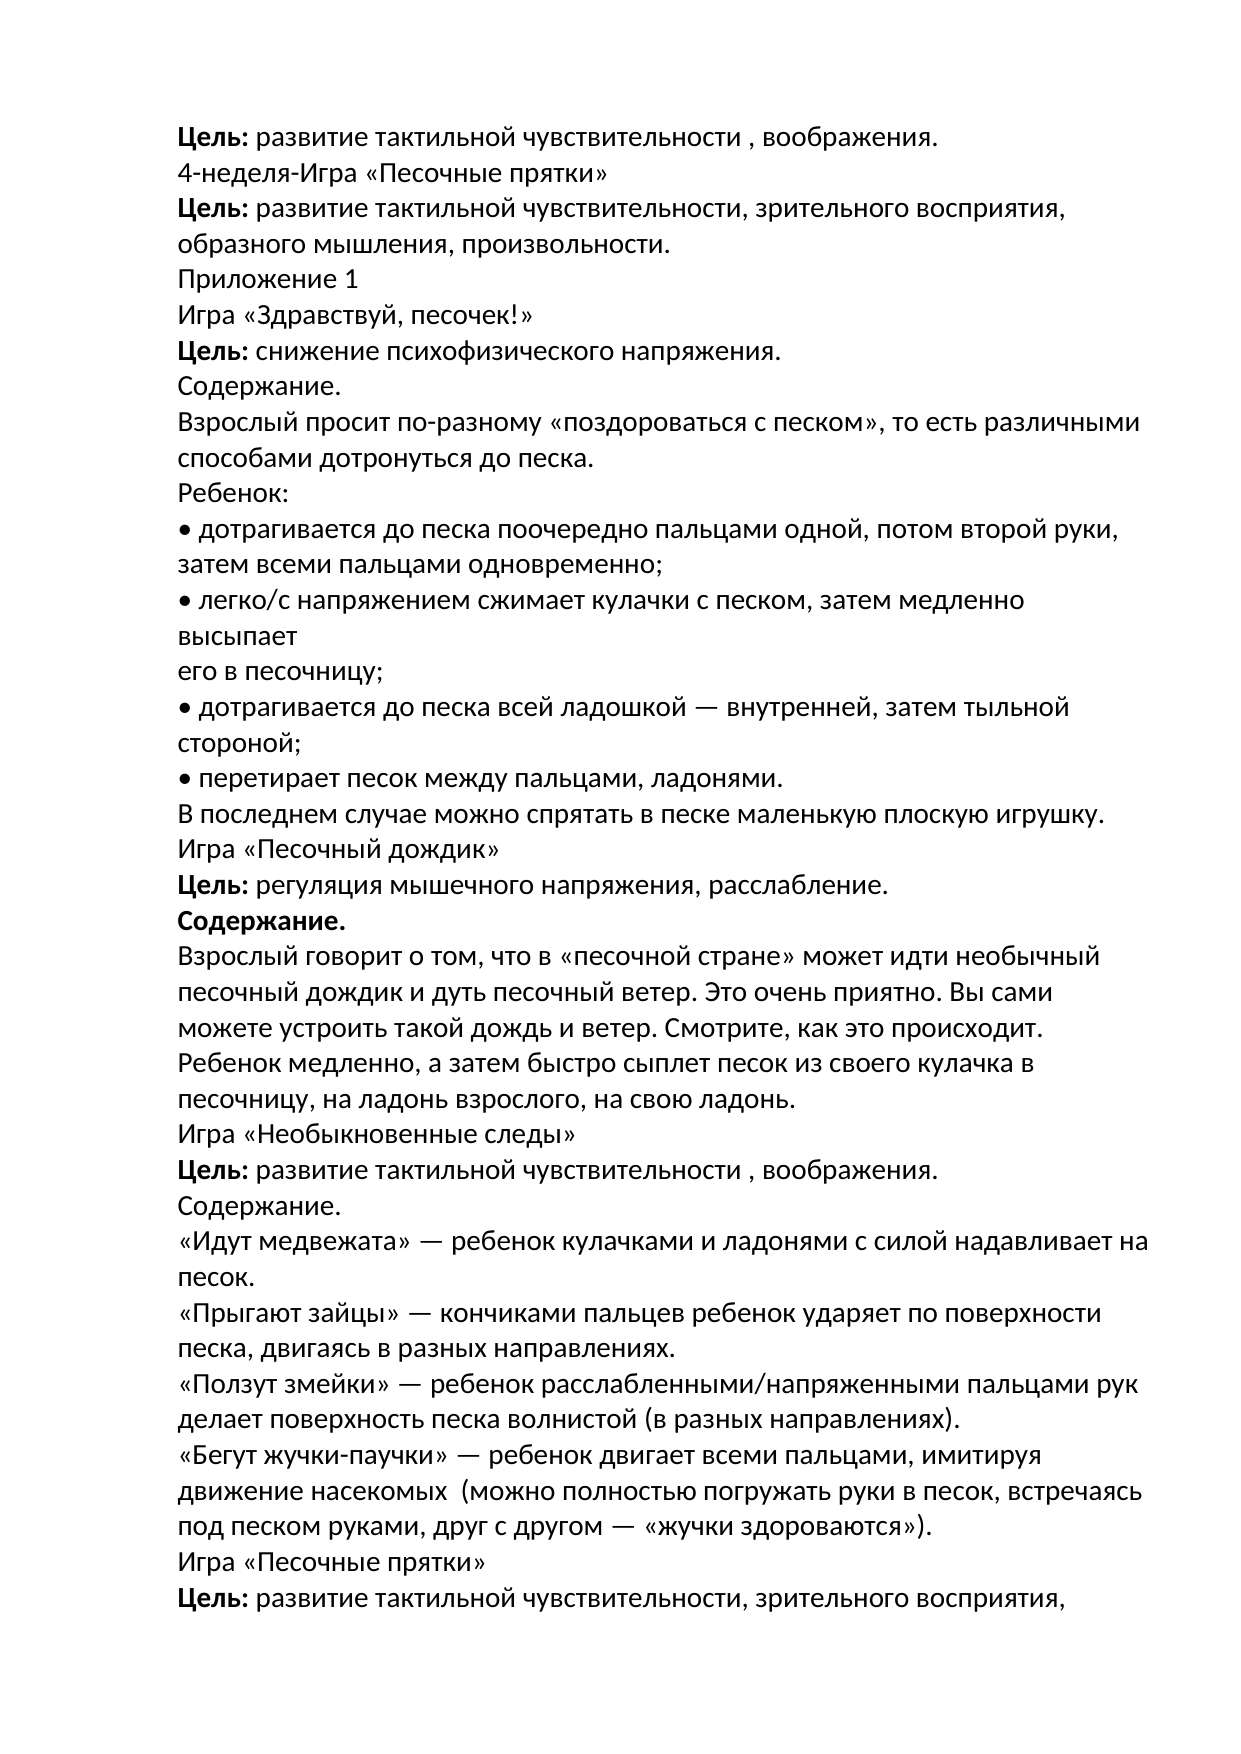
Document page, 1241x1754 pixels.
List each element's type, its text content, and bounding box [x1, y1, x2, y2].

text Содержание. [177, 367, 1152, 403]
text • дотрагивается до песка поочередно пальцами одной, потом второй руки, [177, 510, 1152, 546]
text 4-неделя-Игра «Песочные прятки» [177, 154, 1152, 189]
text песок. [177, 1258, 1152, 1294]
text В последнем случае можно спрятать в песке маленькую плоскую игрушку. [177, 795, 1152, 831]
text Цель: развитие тактильной чувствительности , воображения. [177, 118, 1152, 154]
text Взрослый просит по-разному «поздороваться с песком», то есть различными [177, 403, 1152, 439]
text Ребенок медленно, а затем быстро сыплет песок из своего кулачка в [177, 1044, 1152, 1080]
text Содержание. [177, 1187, 1152, 1222]
text Игра «Необыкновенные следы» [177, 1116, 1152, 1151]
text можете устроить такой дождь и ветер. Смотрите, как это происходит. [177, 1009, 1152, 1044]
text песка, двигаясь в разных направлениях. [177, 1329, 1152, 1365]
text Содержание. [177, 902, 1152, 937]
text Цель: снижение психофизического напряжения. [177, 332, 1152, 367]
text Игра «Здравствуй, песочек!» [177, 296, 1152, 332]
text Цель: развитие тактильной чувствительности , воображения. [177, 1151, 1152, 1187]
text движение насекомых (можно полностью погружать руки в песок, встречаясь [177, 1472, 1152, 1507]
text Цель: регуляция мышечного напряжения, расслабление. [177, 866, 1152, 902]
text Цель: развитие тактильной чувствительности, зрительного восприятия, [177, 1579, 1152, 1614]
text песочницу, на ладонь взрослого, на свою ладонь. [177, 1080, 1152, 1116]
text стороной; [177, 724, 1152, 759]
text Игра «Песочные прятки» [177, 1543, 1152, 1579]
text Приложение 1 [177, 261, 1152, 296]
text Цель: развитие тактильной чувствительности, зрительного восприятия, [177, 189, 1152, 225]
text Ребенок: [177, 474, 1152, 510]
text «Бегут жучки-паучки» — ребенок двигает всеми пальцами, имитируя [177, 1436, 1152, 1472]
text способами дотронуться до песка. [177, 439, 1152, 474]
text Игра «Песочный дождик» [177, 831, 1152, 866]
text «Прыгают зайцы» — кончиками пальцев ребенок ударяет по поверхности [177, 1294, 1152, 1329]
text образного мышления, произвольности. [177, 225, 1152, 261]
text • дотрагивается до песка всей ладошкой — внутренней, затем тыльной [177, 688, 1152, 724]
text «Ползут змейки» — ребенок расслабленными/напряженными пальцами рук [177, 1365, 1152, 1401]
text затем всеми пальцами одновременно; [177, 546, 1152, 581]
text Взрослый говорит о том, что в «песочной стране» может идти необычный [177, 937, 1152, 973]
text • перетирает песок между пальцами, ладонями. [177, 759, 1152, 795]
text песочный дождик и дуть песочный ветер. Это очень приятно. Вы сами [177, 973, 1152, 1009]
text его в песочницу; [177, 652, 1152, 688]
text под песком руками, друг с другом — «жучки здороваются»). [177, 1507, 1152, 1543]
text • легко/с напряжением сжимает кулачки с песком, затем медленно высыпает [177, 581, 1152, 652]
text делает поверхность песка волнистой (в разных направлениях). [177, 1401, 1152, 1436]
text «Идут медвежата» — ребенок кулачками и ладонями с силой надавливает на [177, 1222, 1152, 1258]
